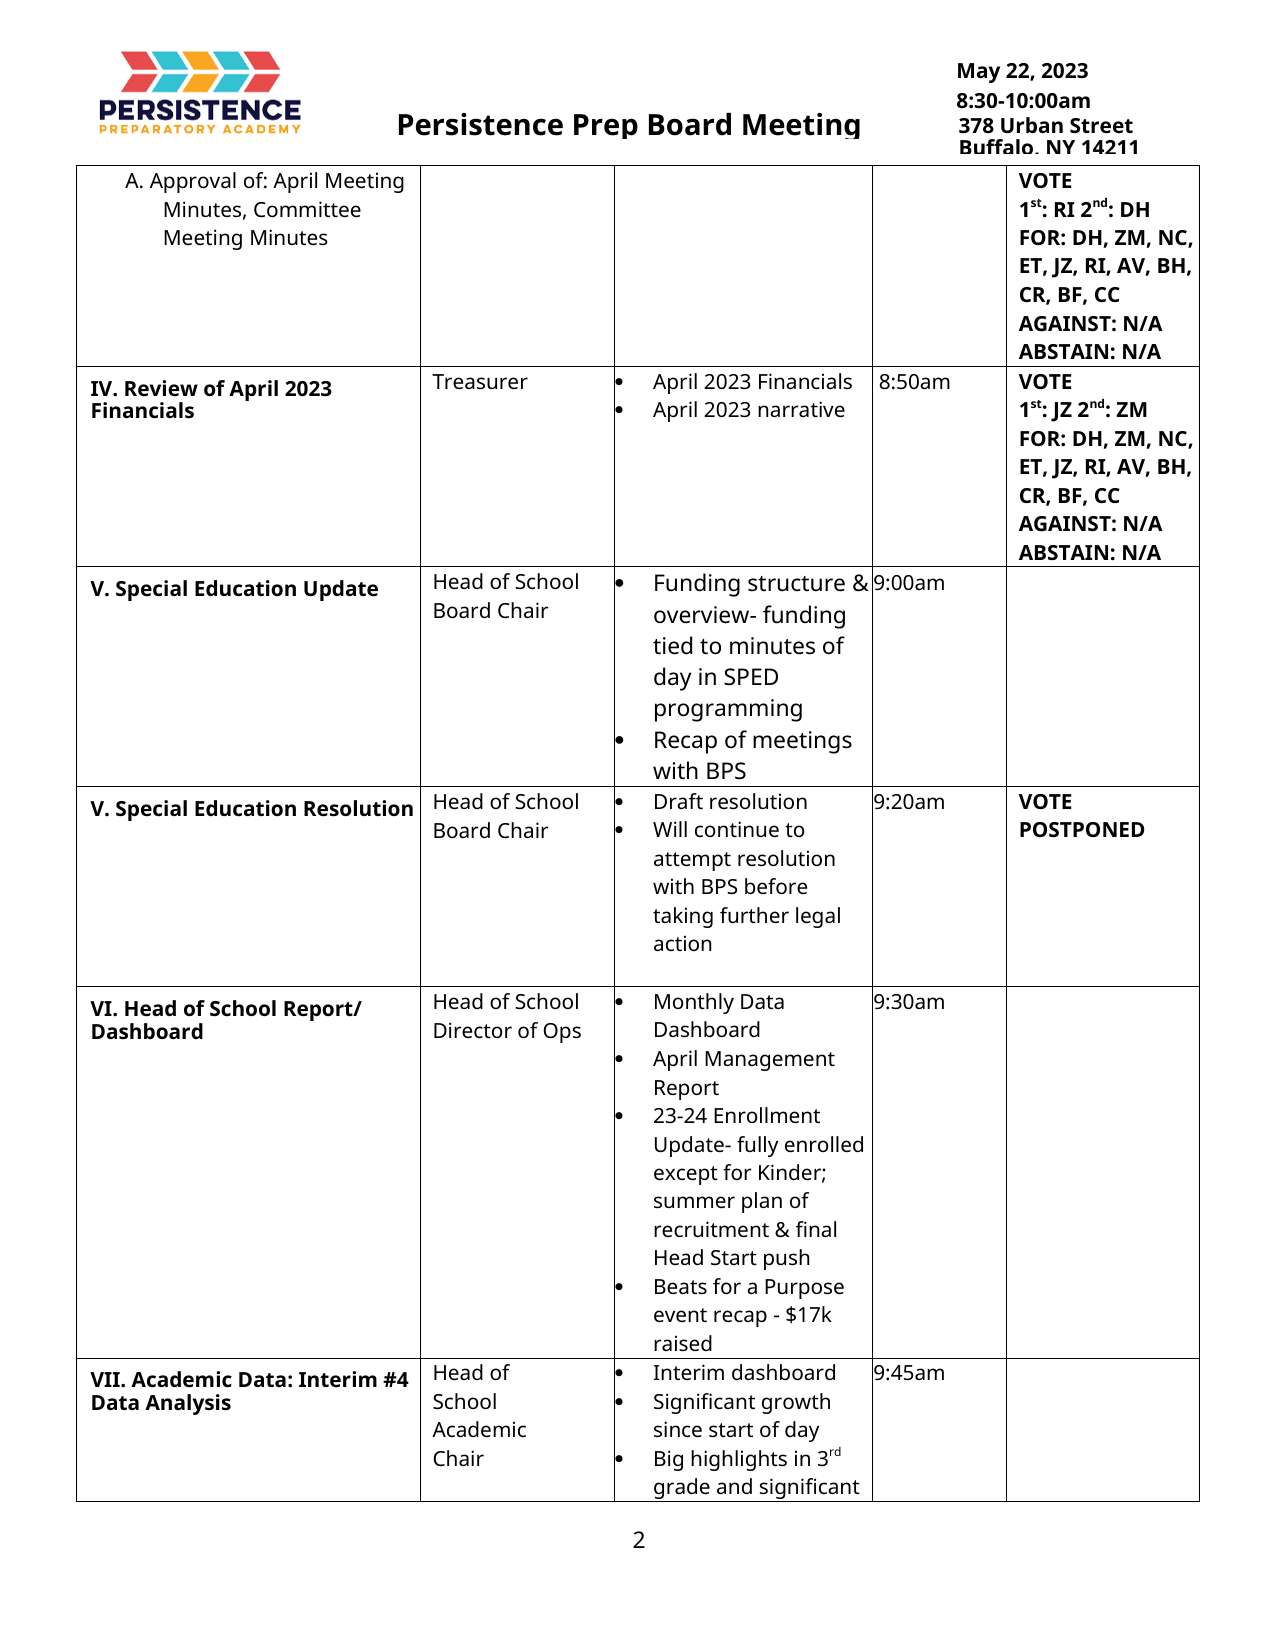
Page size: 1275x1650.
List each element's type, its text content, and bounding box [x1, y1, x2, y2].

table_cell Head of School Academic Chair [421, 1359, 614, 1501]
table_cell 9:20am [873, 787, 1006, 986]
table_cell Funding structure & overview- funding tied to minutes of day in SPED programming Recap of meetings with BPS [615, 567, 872, 786]
table_cell 8:50am [873, 367, 1006, 566]
table_cell Monthly Data Dashboard April Management Report 23-24 Enrollment Update- fully enrolled except for Kinder; summer plan of recruitment & final Head Start push Beats for a Purpose event recap - $17k raised [615, 987, 872, 1357]
table_cell Head of School Board Chair [421, 567, 614, 786]
table_cell 9:45am [873, 1359, 1006, 1501]
table_cell [615, 166, 872, 366]
table_cell VOTE POSTPONED [1007, 787, 1199, 986]
table_cell V. Special Education Resolution [77, 787, 420, 986]
table_cell Head of School Director of Ops [421, 987, 614, 1357]
table_cell Draft resolution Will continue to attempt resolution with BPS before taking further legal action [615, 787, 872, 986]
table_cell [1007, 1359, 1199, 1501]
table_cell 9:30am [873, 987, 1006, 1357]
table_cell [1007, 567, 1199, 786]
table_cell [873, 166, 1006, 366]
table_cell April 2023 Financials April 2023 narrative [615, 367, 872, 566]
table_cell IV. Review of April 2023 Financials [77, 367, 420, 566]
table_cell V. Special Education Update [77, 567, 420, 786]
table_cell Treasurer [421, 367, 614, 566]
table_cell Head of School Board Chair [421, 787, 614, 986]
table_cell VII. Academic Data: Interim #4 Data Analysis [77, 1359, 420, 1501]
table_cell 9:00am [873, 567, 1006, 786]
table_cell [1007, 987, 1199, 1357]
table_cell [421, 166, 614, 366]
table_cell A. Approval of: April Meeting Minutes, Committee Meeting Minutes [77, 166, 420, 366]
table_cell VI. Head of School Report/ Dashboard [77, 987, 420, 1357]
picture [99, 51, 302, 134]
table_cell VOTE 1st: RI 2nd: DH FOR: DH, ZM, NC, ET, JZ, RI, AV, BH, CR, BF, CC AGAINST: N/A ABSTAIN: N/A [1007, 166, 1199, 366]
table_cell VOTE 1st: JZ 2nd: ZM FOR: DH, ZM, NC, ET, JZ, RI, AV, BH, CR, BF, CC AGAINST: N/A ABSTAIN: N/A [1007, 367, 1199, 566]
